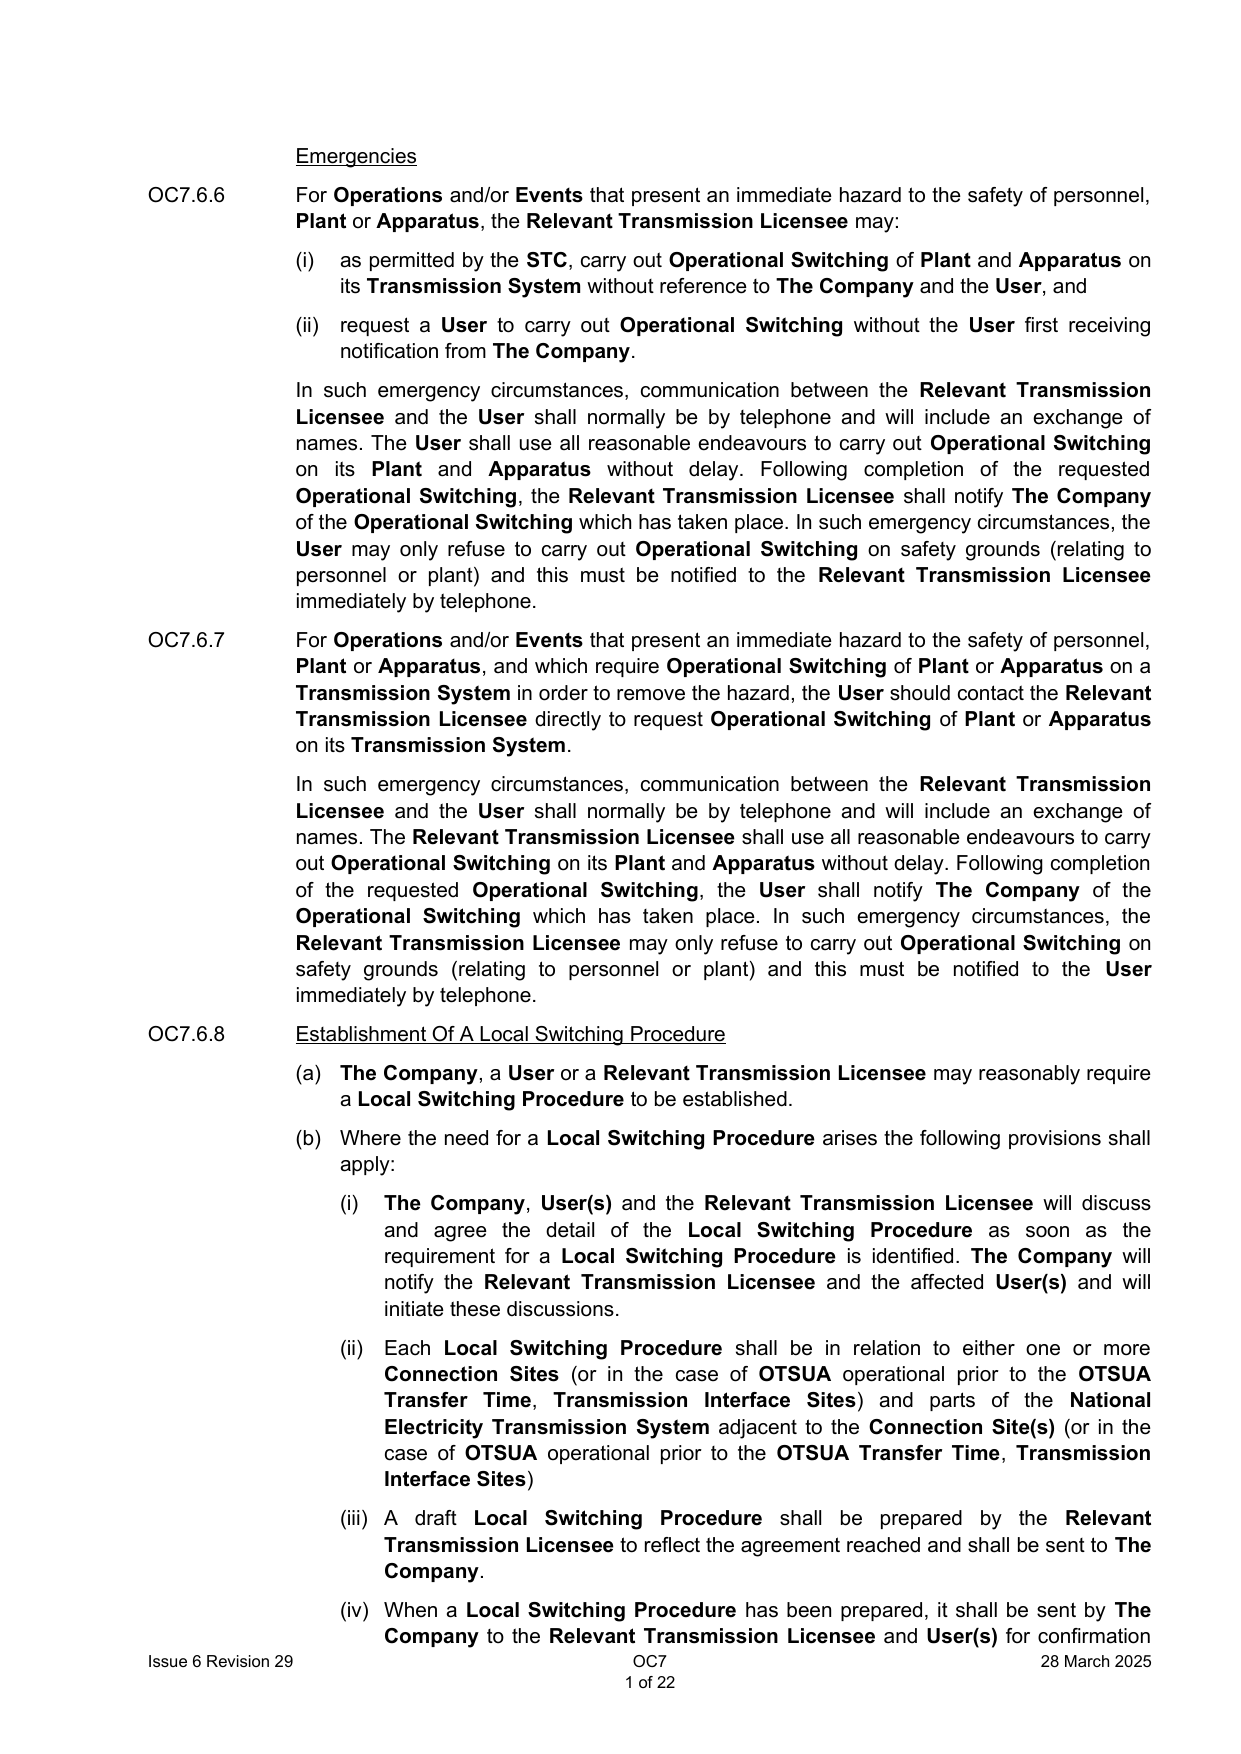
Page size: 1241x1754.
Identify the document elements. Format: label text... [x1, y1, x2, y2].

text OC7.6.8 Establishment Of A Local Switching Procedure [148, 1022, 1152, 1046]
text (iii) A draft Local Switching Procedure shall be prepared by the Relevant Transmission Licensee to reflect the agreement reached and shall be sent to The Company. [340, 1506, 1152, 1583]
text (a) The Company, a User or a Relevant Transmission Licensee may reasonably require a Local Switching Procedure to be established. [295, 1061, 1152, 1111]
text OC7.6.6 For Operations and/or Events that present an immediate hazard to the safety of personnel, Plant or Apparatus, the Relevant Transmission Licensee may: [148, 183, 1152, 233]
text (ii) request a User to carry out Operational Switching without the User first receiving notification from The Company. [295, 313, 1152, 363]
text (ii) Each Local Switching Procedure shall be in relation to either one or more Connection Sites (or in the case of OTSUA operational prior to the OTSUA Transfer Time, Transmission Interface Sites) and parts of the National Electricity Transmission System adjacent to the Connection Site(s) (or in the case of OTSUA operational prior to the OTSUA Transfer Time, Transmission Interface Sites) [340, 1335, 1152, 1491]
text Emergencies [148, 144, 1152, 168]
text In such emergency circumstances, communication between the Relevant Transmission Licensee and the User shall normally be by telephone and will include an exchange of names. The User shall use all reasonable endeavours to carry out Operational Switching on its Plant and Apparatus without delay. Following completion of the requested Operational Switching, the Relevant Transmission Licensee shall notify The Company of the Operational Switching which has taken place. In such emergency circumstances, the User may only refuse to carry out Operational Switching on safety grounds (relating to personnel or plant) and this must be notified to the Relevant Transmission Licensee immediately by telephone. [148, 378, 1152, 613]
text (i) as permitted by the STC, carry out Operational Switching of Plant and Apparatus on its Transmission System without reference to The Company and the User, and [295, 248, 1152, 298]
text (b) Where the need for a Local Switching Procedure arises the following provisions shall apply: [295, 1126, 1152, 1176]
text (i) The Company, User(s) and the Relevant Transmission Licensee will discuss and agree the detail of the Local Switching Procedure as soon as the requirement for a Local Switching Procedure is identified. The Company will notify the Relevant Transmission Licensee and the affected User(s) and will initiate these discussions. [340, 1191, 1152, 1321]
text OC7.6.7 For Operations and/or Events that present an immediate hazard to the safety of personnel, Plant or Apparatus, and which require Operational Switching of Plant or Apparatus on a Transmission System in order to remove the hazard, the User should contact the Relevant Transmission Licensee directly to request Operational Switching of Plant or Apparatus on its Transmission System. [148, 628, 1152, 757]
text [340, 1598, 1152, 1648]
text In such emergency circumstances, communication between the Relevant Transmission Licensee and the User shall normally be by telephone and will include an exchange of names. The Relevant Transmission Licensee shall use all reasonable endeavours to carry out Operational Switching on its Plant and Apparatus without delay. Following completion of the requested Operational Switching, the User shall notify The Company of the Operational Switching which has taken place. In such emergency circumstances, the Relevant Transmission Licensee may only refuse to carry out Operational Switching on safety grounds (relating to personnel or plant) and this must be notified to the User immediately by telephone. [148, 772, 1152, 1007]
